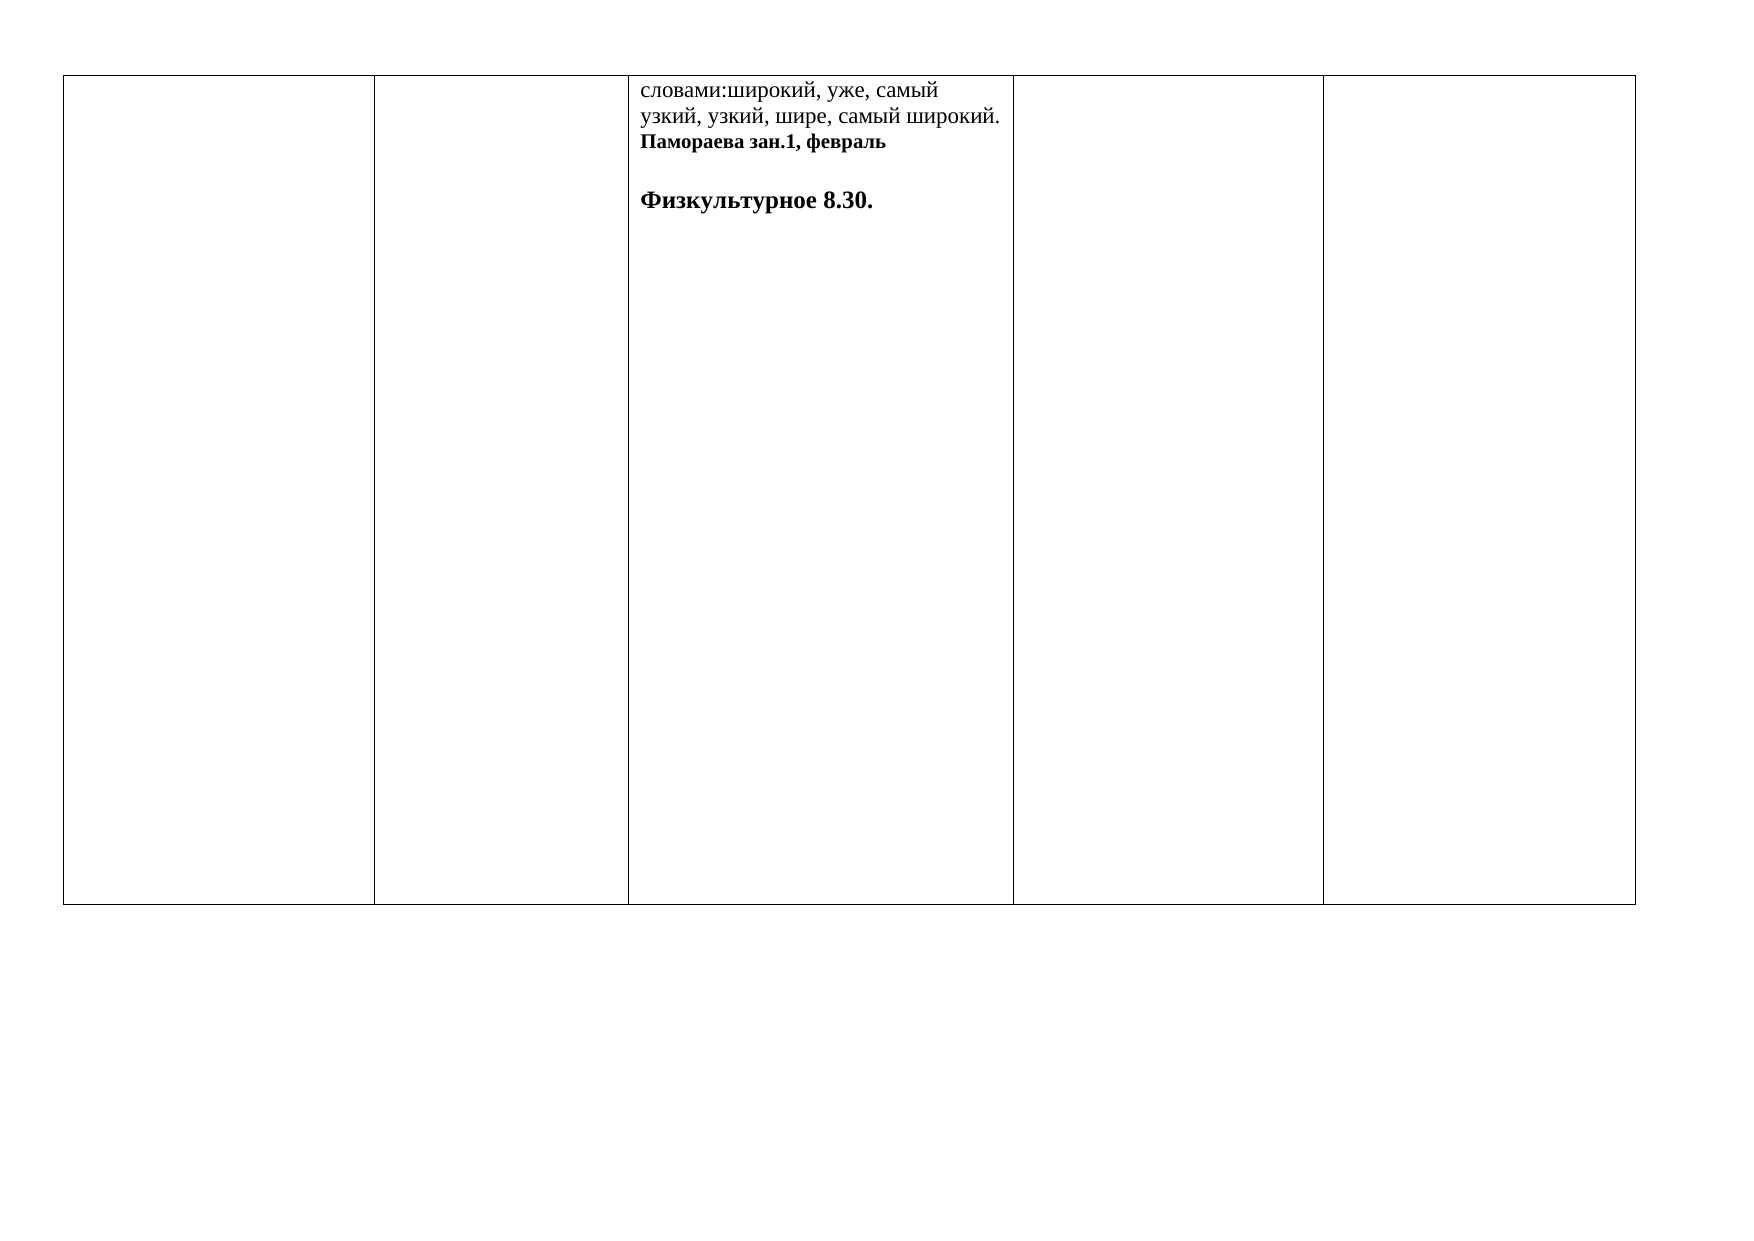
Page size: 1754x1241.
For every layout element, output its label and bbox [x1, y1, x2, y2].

table_cell [375, 76, 628, 904]
table_cell [1014, 76, 1323, 904]
table_cell [1324, 76, 1635, 904]
table_cell [629, 76, 1013, 904]
table_cell [64, 76, 374, 904]
